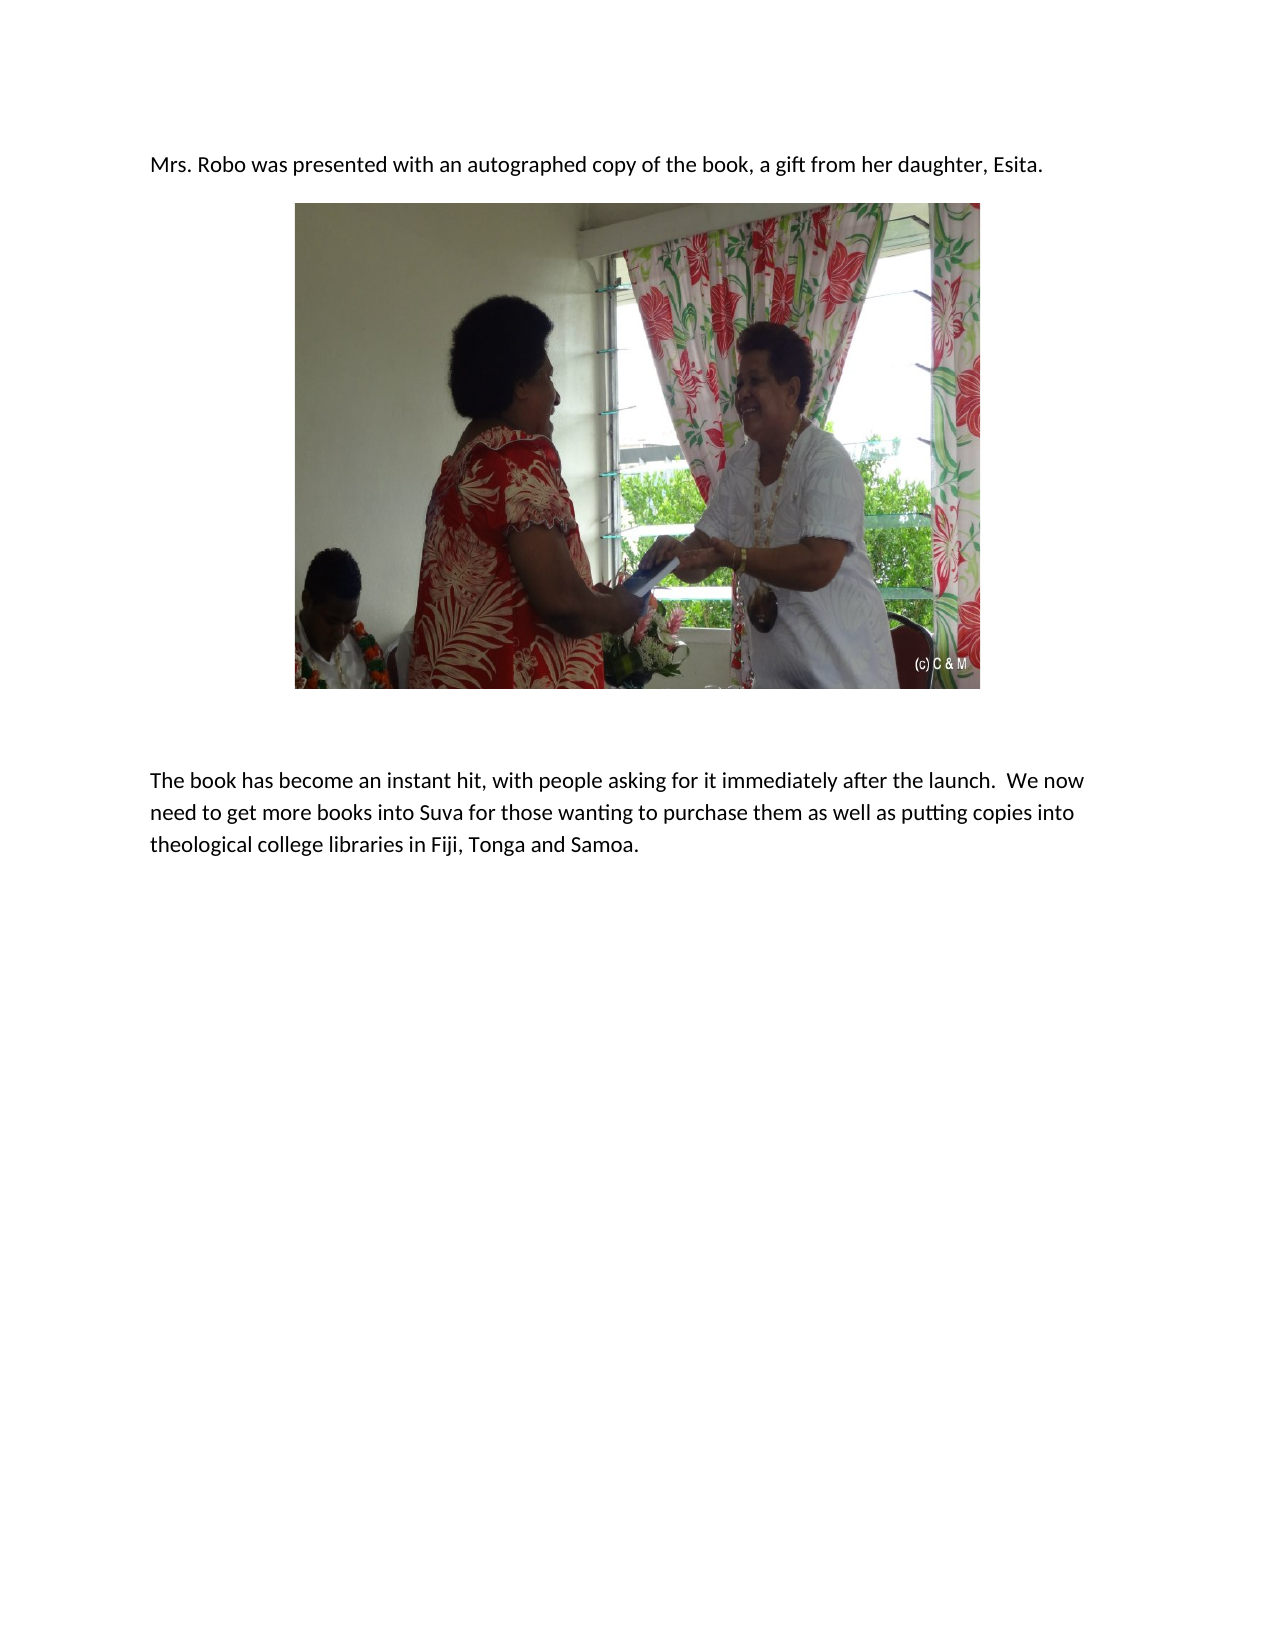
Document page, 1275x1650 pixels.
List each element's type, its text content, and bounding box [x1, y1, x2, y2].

text Mrs. Robo was presented with an autographed copy of the book, a gift from her daughter, Esita. [150, 150, 1125, 178]
text The book has become an instant hit, with people asking for it immediately after the launch. We now need to get more books into Suva for those wanting to purchase them as well as putting copies into theological college libraries in Fiji, Tonga and Samoa. [150, 766, 1125, 859]
picture [294, 203, 981, 689]
